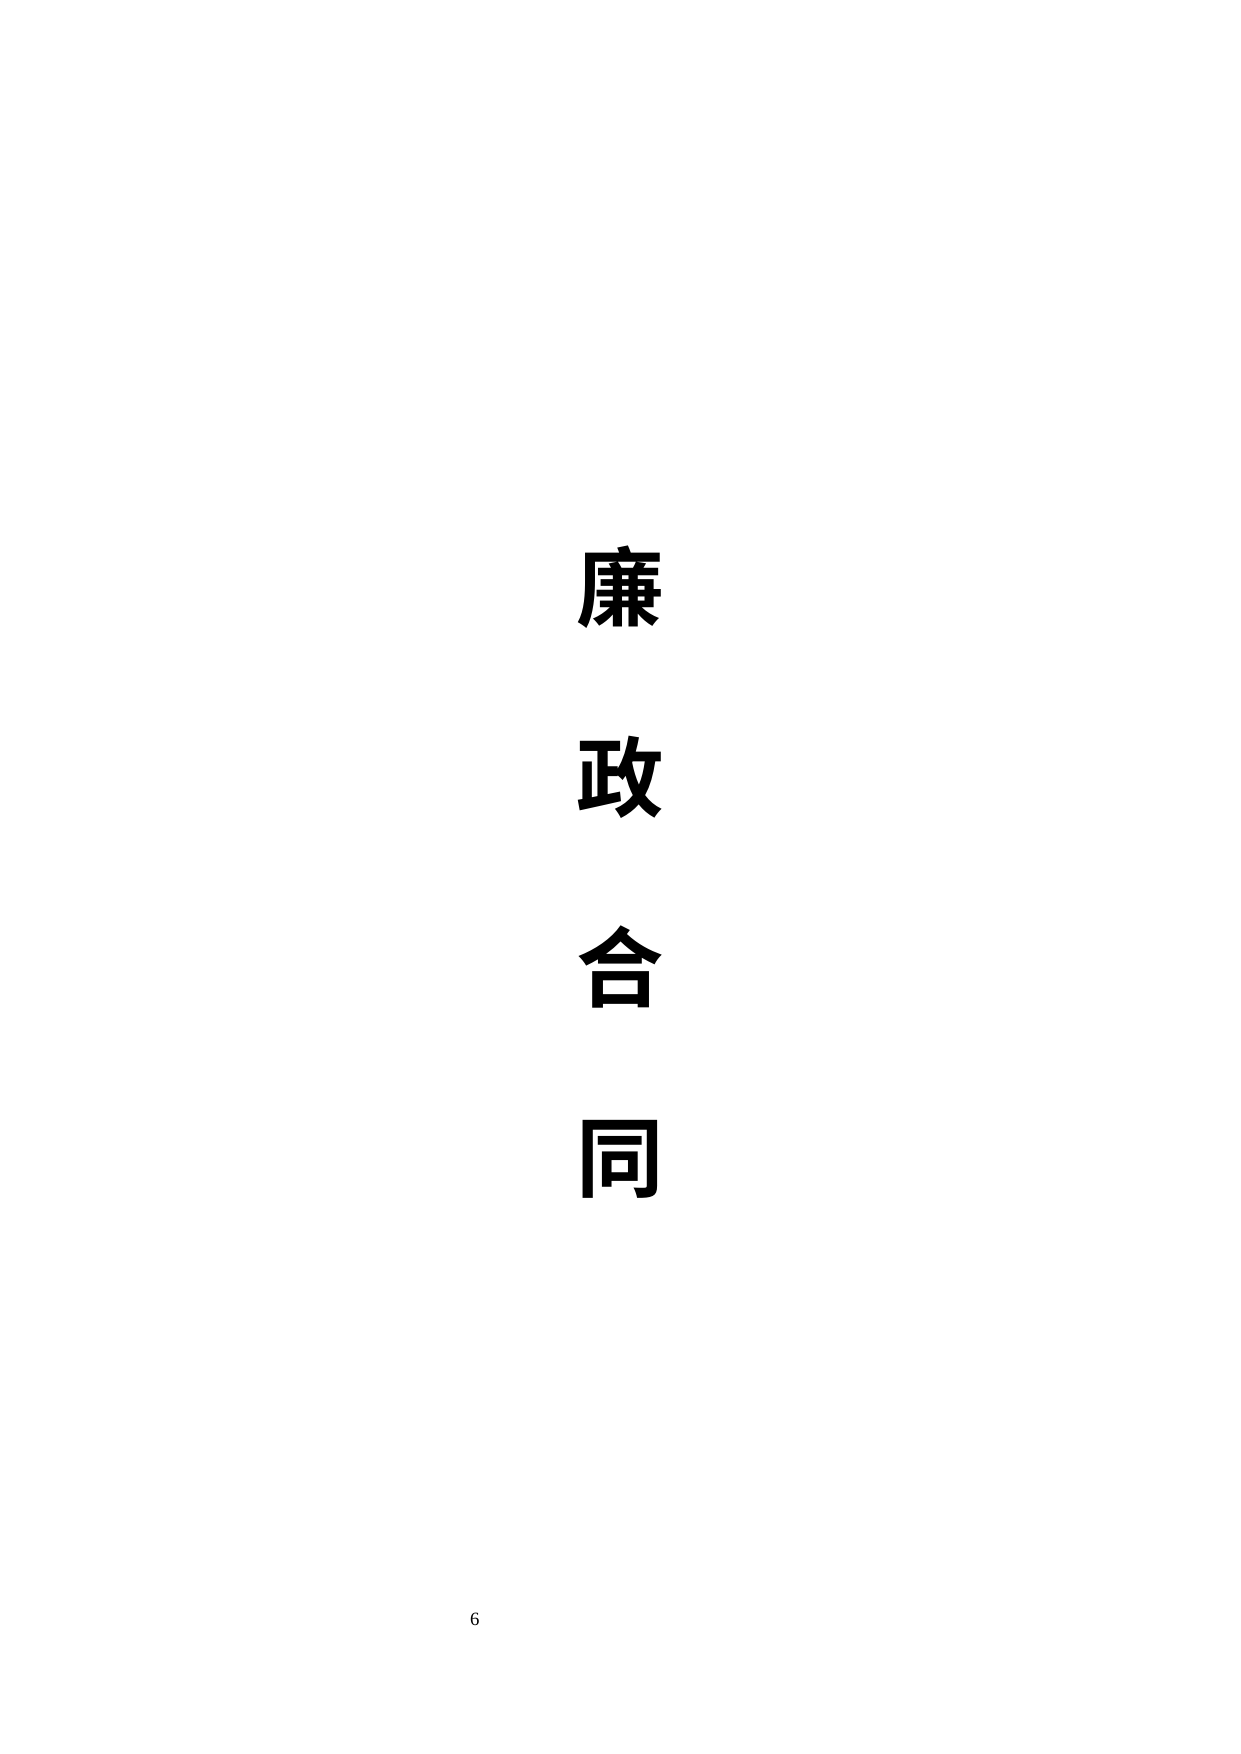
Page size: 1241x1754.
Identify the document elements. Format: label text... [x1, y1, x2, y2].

subtitle 同 [152, 1089, 1088, 1216]
subtitle 廉 [152, 519, 1088, 646]
subtitle 合 [152, 899, 1088, 1026]
subtitle 政 [152, 709, 1088, 836]
